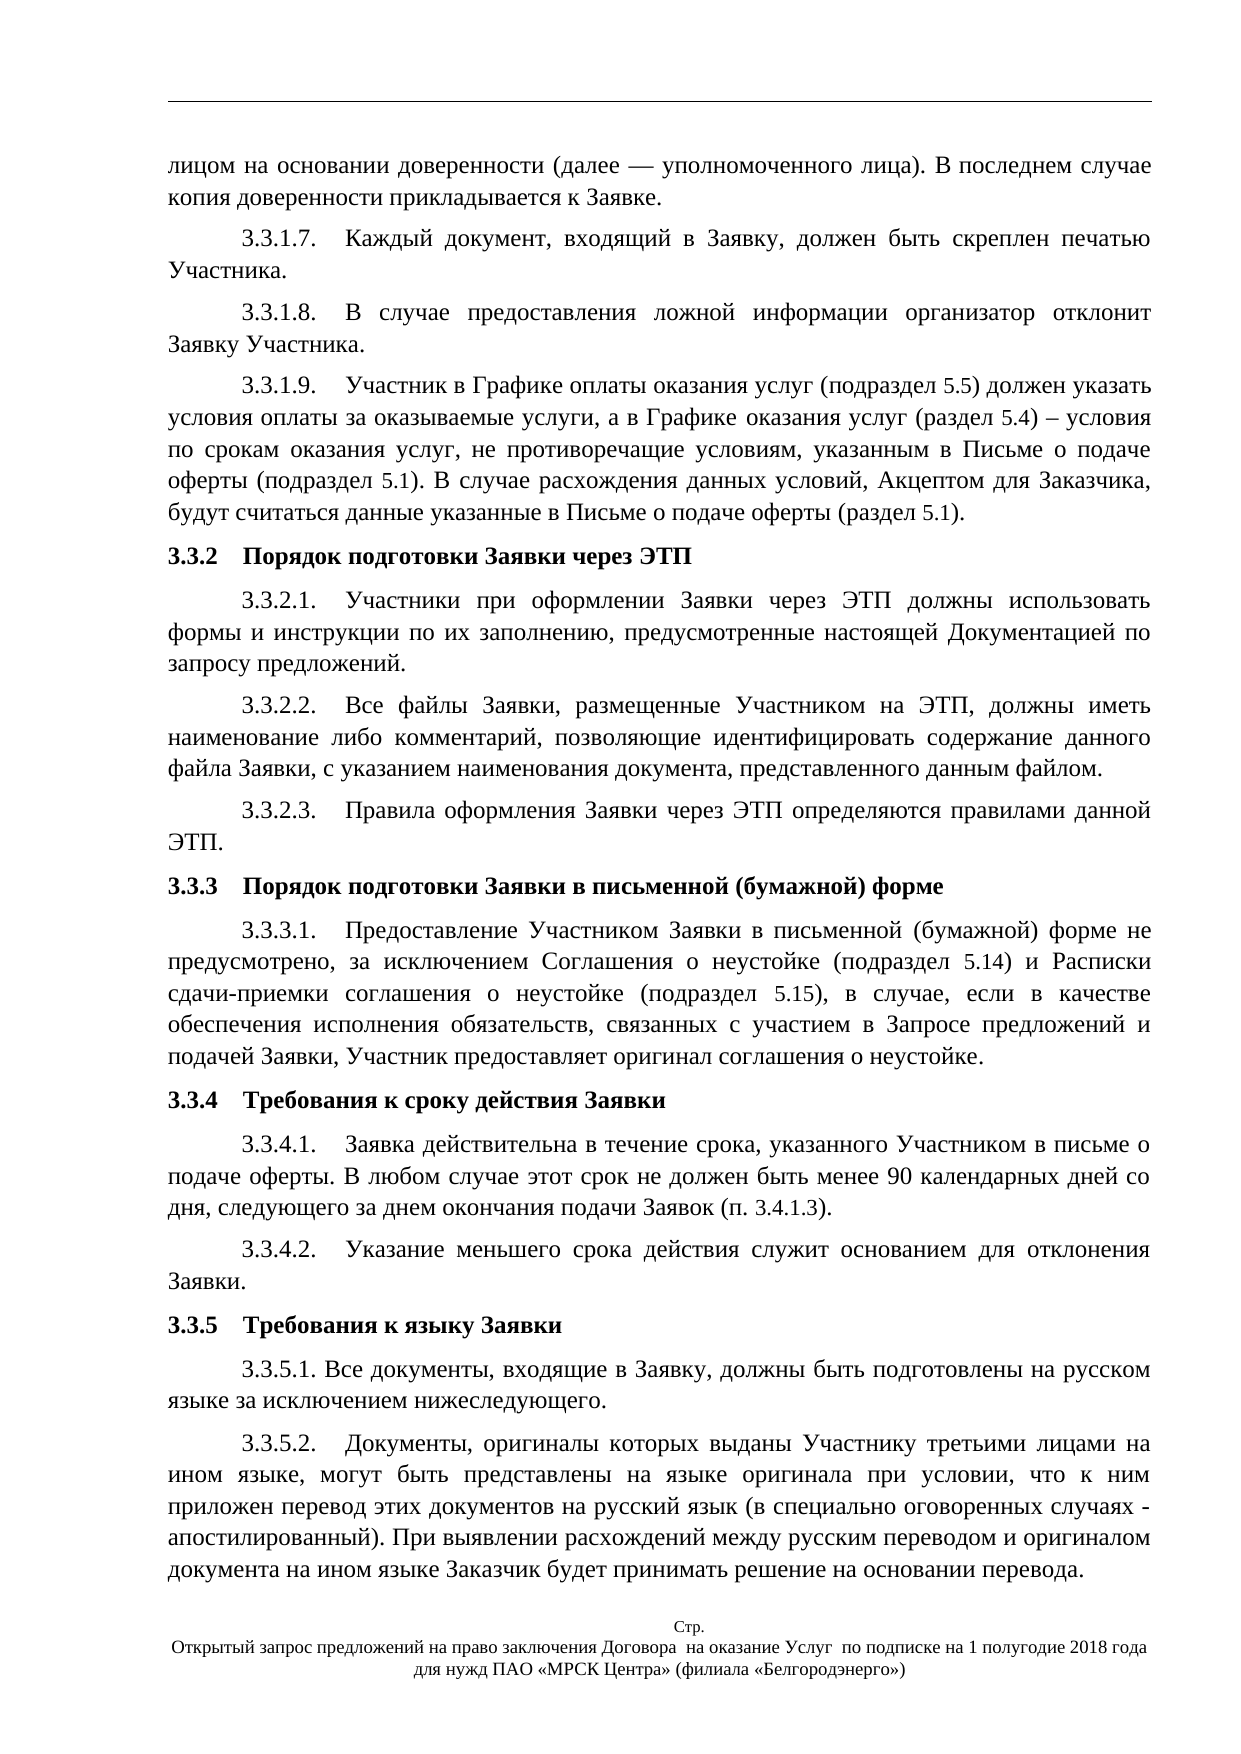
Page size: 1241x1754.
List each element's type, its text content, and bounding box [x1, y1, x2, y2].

list Участники при оформлении Заявки через ЭТП должны использовать формы и инструкции по их заполнению, предусмотренные настоящей Документацией по запросу предложений. [168, 585, 1152, 677]
list Все файлы Заявки, размещенные Участником на ЭТП, должны иметь наименование либо комментарий, позволяющие идентифицировать содержание данного файла Заявки, с указанием наименования документа, представленного данным файлом. [168, 690, 1152, 782]
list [168, 150, 1152, 210]
list Каждый документ, входящий в Заявку, должен быть скреплен печатью Участника. [168, 223, 1152, 284]
subtitle Требования к сроку действия Заявки [168, 1085, 1152, 1114]
subtitle Требования к языку Заявки [168, 1310, 1152, 1339]
subtitle Порядок подготовки Заявки через ЭТП [168, 541, 1152, 570]
list Указание меньшего срока действия служит основанием для отклонения Заявки. [168, 1234, 1151, 1295]
subtitle Порядок подготовки Заявки в письменной (бумажной) форме [168, 871, 1152, 899]
list Участник в Графике оплаты оказания услуг (подраздел 5.5) должен указать условия оплаты за оказываемые услуги, а в Графике оказания услуг (раздел 5.4) – условия по срокам оказания услуг, не противоречащие условиям, указанным в Письме о подаче оферты (подраздел 5.1). В случае расхождения данных условий, Акцептом для Заказчика, будут считаться данные указанные в Письме о подаче оферты (раздел 5.1). [168, 371, 1152, 526]
text 3.3.5.1. Все документы, входящие в Заявку, должны быть подготовлены на русском языке за исключением нижеследующего. [168, 1354, 1152, 1414]
list Документы, оригиналы которых выданы Участнику третьими лицами на ином языке, могут быть представлены на языке оригинала при условии, что к ним приложен перевод этих документов на русский язык (в специально оговоренных случаях - апостилированный). При выявлении расхождений между русским переводом и оригиналом документа на ином языке Заказчик будет принимать решение на основании перевода. [168, 1428, 1152, 1583]
list В случае предоставления ложной информации организатор отклонит Заявку Участника. [168, 297, 1152, 357]
list Предоставление Участником Заявки в письменной (бумажной) форме не предусмотрено, за исключением Соглашения о неустойке (подраздел 5.14) и Расписки сдачи-приемки соглашения о неустойке (подраздел 5.15), в случае, если в качестве обеспечения исполнения обязательств, связанных с участием в Запросе предложений и подачей Заявки, Участник предоставляет оригинал соглашения о неустойке. [168, 915, 1152, 1070]
list Правила оформления Заявки через ЭТП определяются правилами данной ЭТП. [168, 795, 1152, 856]
list Заявка действительна в течение срока, указанного Участником в письме о подаче оферты. В любом случае этот срок не должен быть менее 90 календарных дней со дня, следующего за днем окончания подачи Заявок (п. 3.4.1.3). [168, 1129, 1151, 1221]
